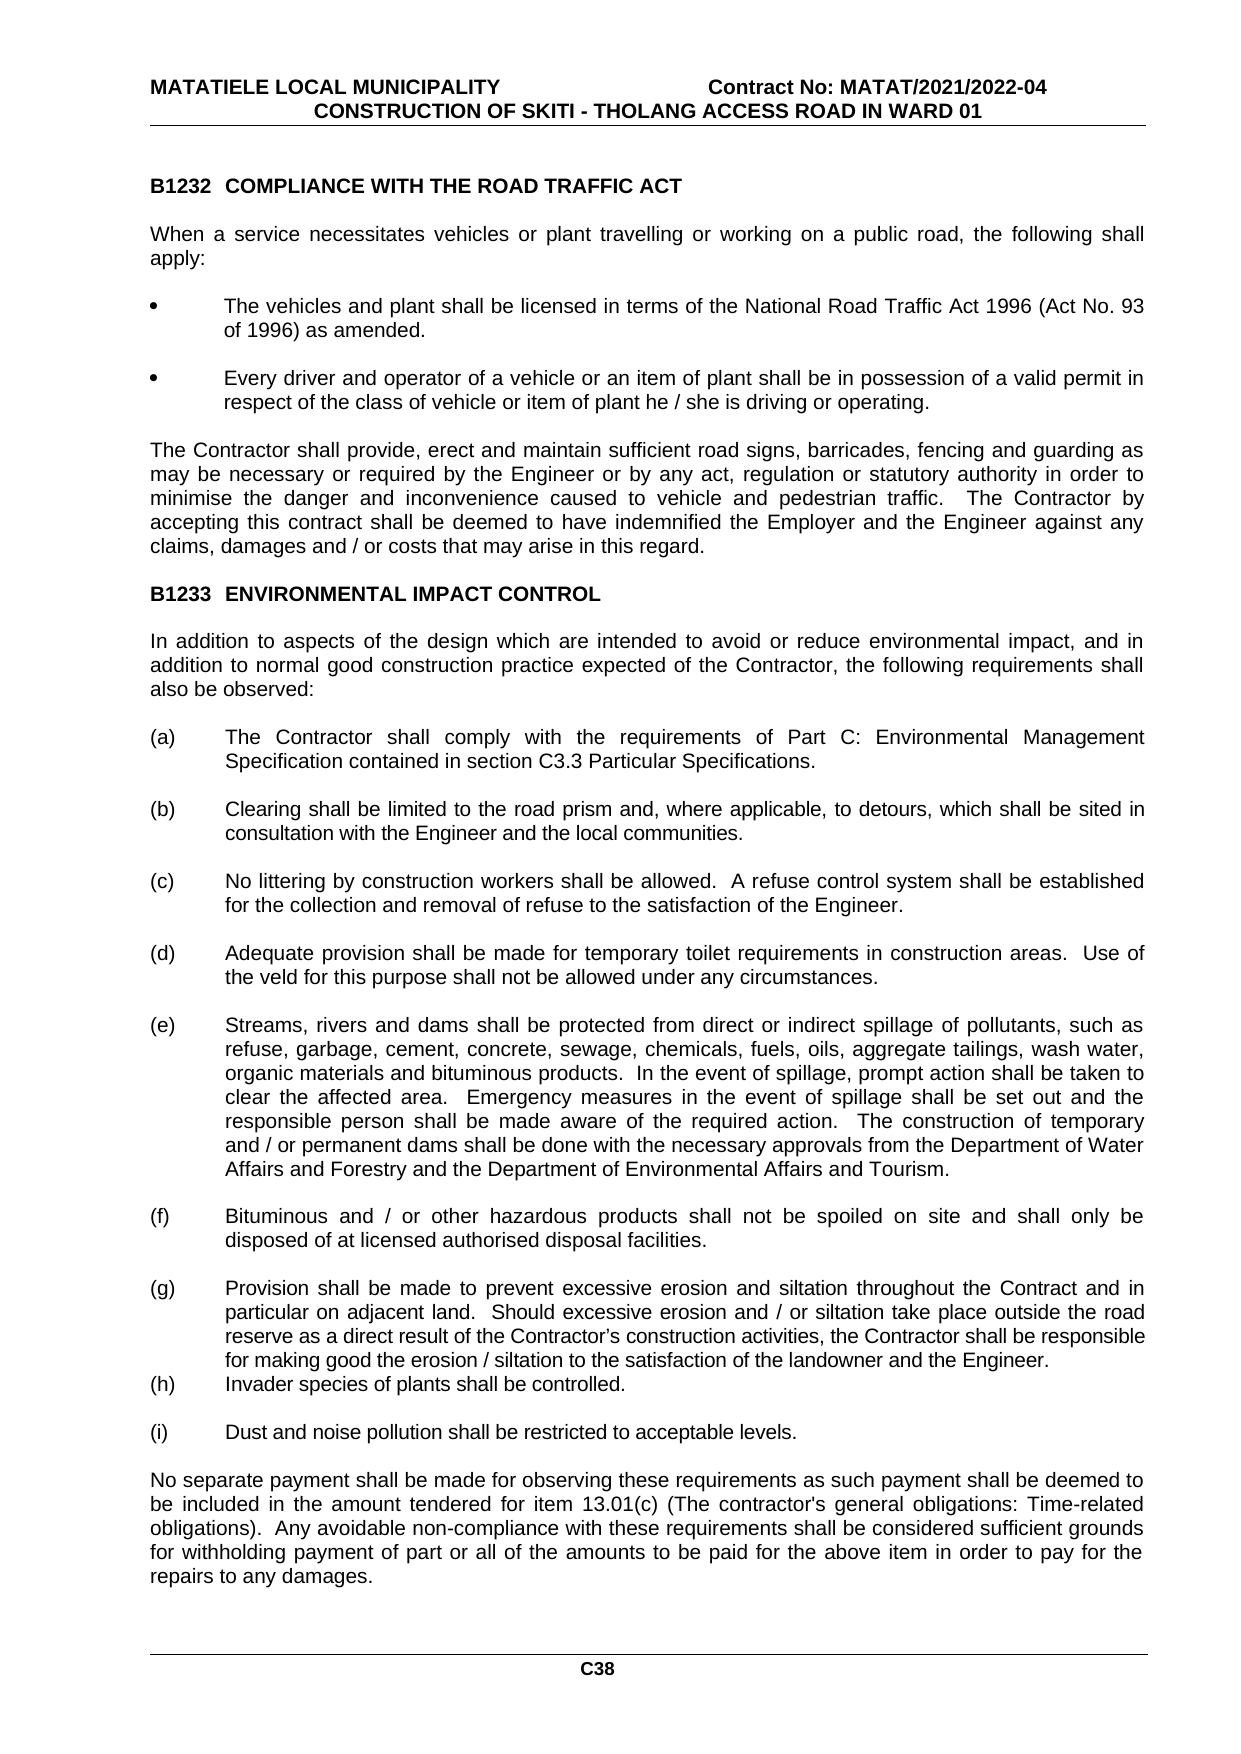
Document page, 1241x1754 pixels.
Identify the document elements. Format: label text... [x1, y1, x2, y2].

text (b) Clearing shall be limited to the road prism and, where applicable, to detours, which shall be sited in consultation with the Engineer and the local communities. [150, 797, 1146, 845]
text (e) Streams, rivers and dams shall be protected from direct or indirect spillage of pollutants, such as refuse, garbage, cement, concrete, sewage, chemicals, fuels, oils, aggregate tailings, wash water, organic materials and bituminous products. In the event of spillage, prompt action shall be taken to clear the affected area. Emergency measures in the event of spillage shall be set out and the responsible person shall be made aware of the required action. The construction of temporary and / or permanent dams shall be done with the necessary approvals from the Department of Water Affairs and Forestry and the Department of Environmental Affairs and Tourism. [150, 1013, 1146, 1180]
text In addition to aspects of the design which are intended to avoid or reduce environmental impact, and in addition to normal good construction practice expected of the Contractor, the following requirements shall also be observed: [150, 629, 1146, 701]
text (g) Provision shall be made to prevent excessive erosion and siltation throughout the Contract and in particular on adjacent land. Should excessive erosion and / or siltation take place outside the road reserve as a direct result of the Contractor’s construction activities, the Contractor shall be responsible for making good the erosion / siltation to the satisfaction of the landowner and the Engineer. [150, 1276, 1146, 1372]
text The Contractor shall provide, erect and maintain sufficient road signs, barricades, fencing and guarding as may be necessary or required by the Engineer or by any act, regulation or statutory authority in order to minimise the danger and inconvenience caused to vehicle and pedestrian traffic. The Contractor by accepting this contract shall be deemed to have indemnified the Employer and the Engineer against any claims, damages and / or costs that may arise in this regard. [150, 438, 1146, 557]
text (a) The Contractor shall comply with the requirements of Part C: Environmental Management Specification contained in section C3.3 Particular Specifications. [150, 725, 1146, 773]
text No separate payment shall be made for observing these requirements as such payment shall be deemed to be included in the amount tendered for item 13.01(c) (The contractor's general obligations: Time-related obligations). Any avoidable non-compliance with these requirements shall be considered sufficient grounds for withholding payment of part or all of the amounts to be paid for the above item in order to pay for the repairs to any damages. [150, 1468, 1146, 1588]
text (c) No littering by construction workers shall be allowed. A refuse control system shall be established for the collection and removal of refuse to the satisfaction of the Engineer. [150, 869, 1146, 917]
text (i) Dust and noise pollution shall be restricted to acceptable levels. [150, 1420, 1146, 1444]
text Every driver and operator of a vehicle or an item of plant shall be in possession of a valid permit in respect of the class of vehicle or item of plant he / she is driving or operating. [150, 366, 1146, 414]
text (d) Adequate provision shall be made for temporary toilet requirements in construction areas. Use of the veld for this purpose shall not be allowed under any circumstances. [150, 941, 1146, 989]
text B1233 ENVIRONMENTAL IMPACT CONTROL [150, 581, 1146, 605]
subtitle B1232 COMPLIANCE WITH THE ROAD TRAFFIC ACT [150, 174, 1146, 198]
text (h) Invader species of plants shall be controlled. [150, 1372, 1146, 1396]
text When a service necessitates vehicles or plant travelling or working on a public road, the following shall apply: [150, 222, 1146, 270]
text The vehicles and plant shall be licensed in terms of the National Road Traffic Act 1996 (Act No. 93 of 1996) as amended. [150, 294, 1146, 342]
text (f) Bituminous and / or other hazardous products shall not be spoiled on site and shall only be disposed of at licensed authorised disposal facilities. [150, 1204, 1146, 1252]
